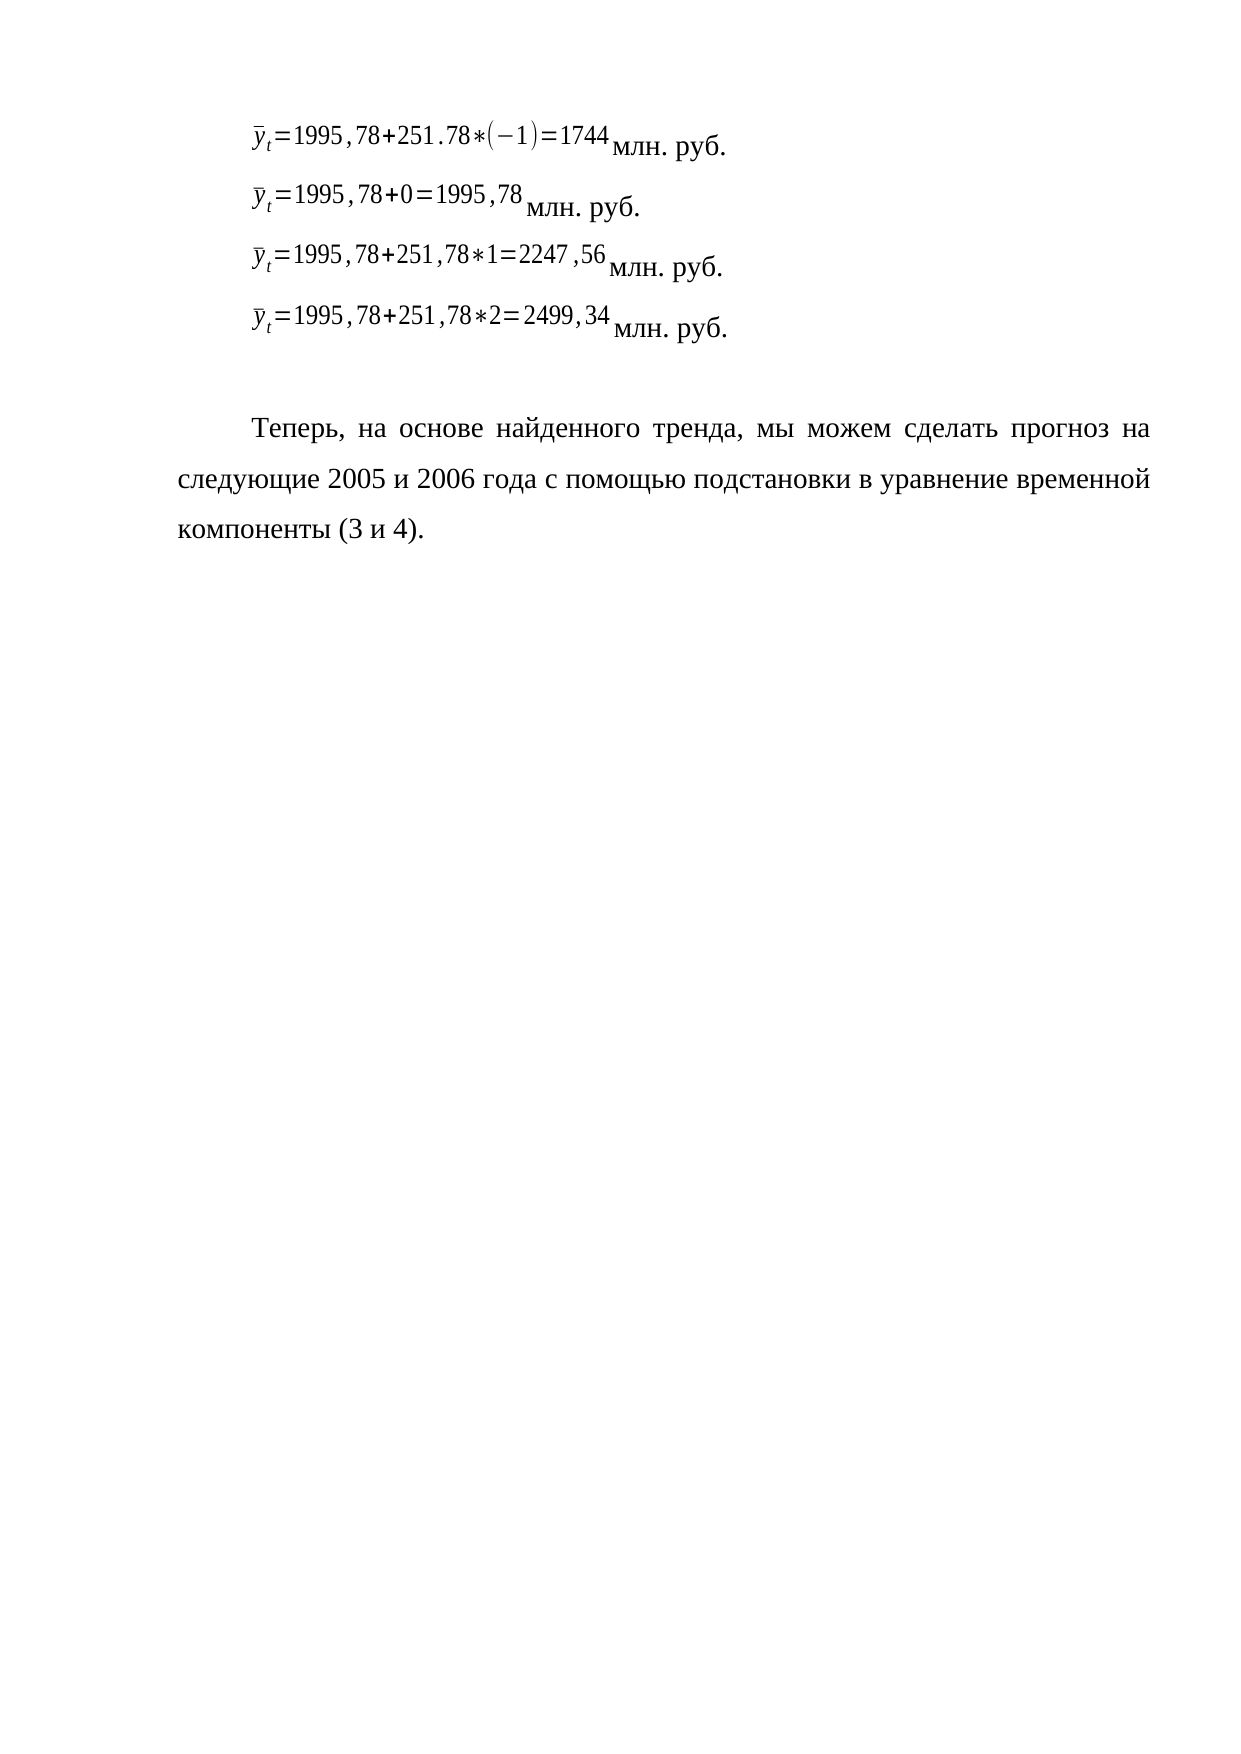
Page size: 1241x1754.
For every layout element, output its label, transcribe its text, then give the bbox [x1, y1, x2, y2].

text млн. руб. [177, 118, 1152, 162]
text млн. руб. [177, 179, 1152, 222]
text Теперь, на основе найденного тренда, мы можем сделать прогноз на следующие 2005 и 2006 года с помощью подстановки в уравнение временной компоненты (3 и 4). [177, 411, 1152, 545]
text млн. руб. [177, 300, 1152, 343]
text млн. руб. [177, 239, 1152, 283]
